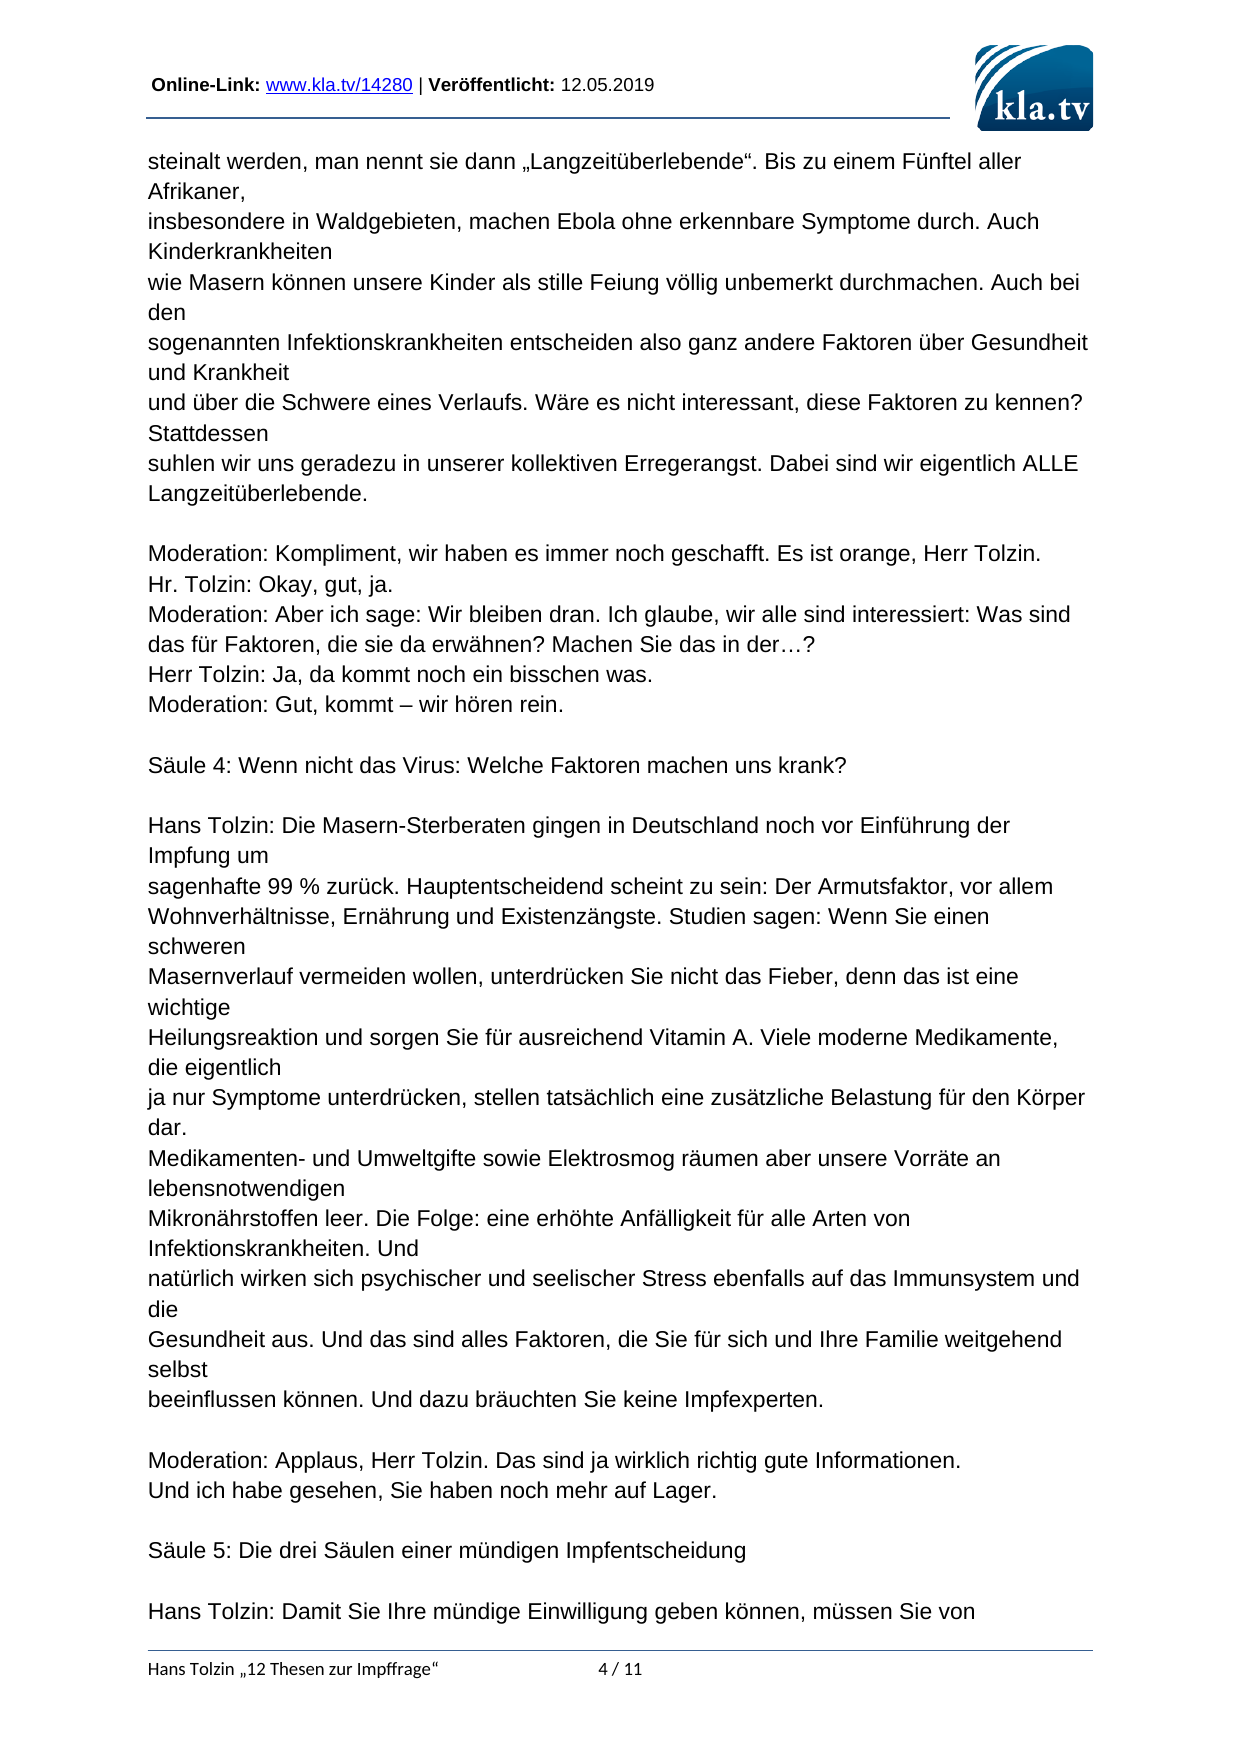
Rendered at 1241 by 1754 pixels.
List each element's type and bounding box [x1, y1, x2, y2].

text [148, 148, 1093, 1624]
